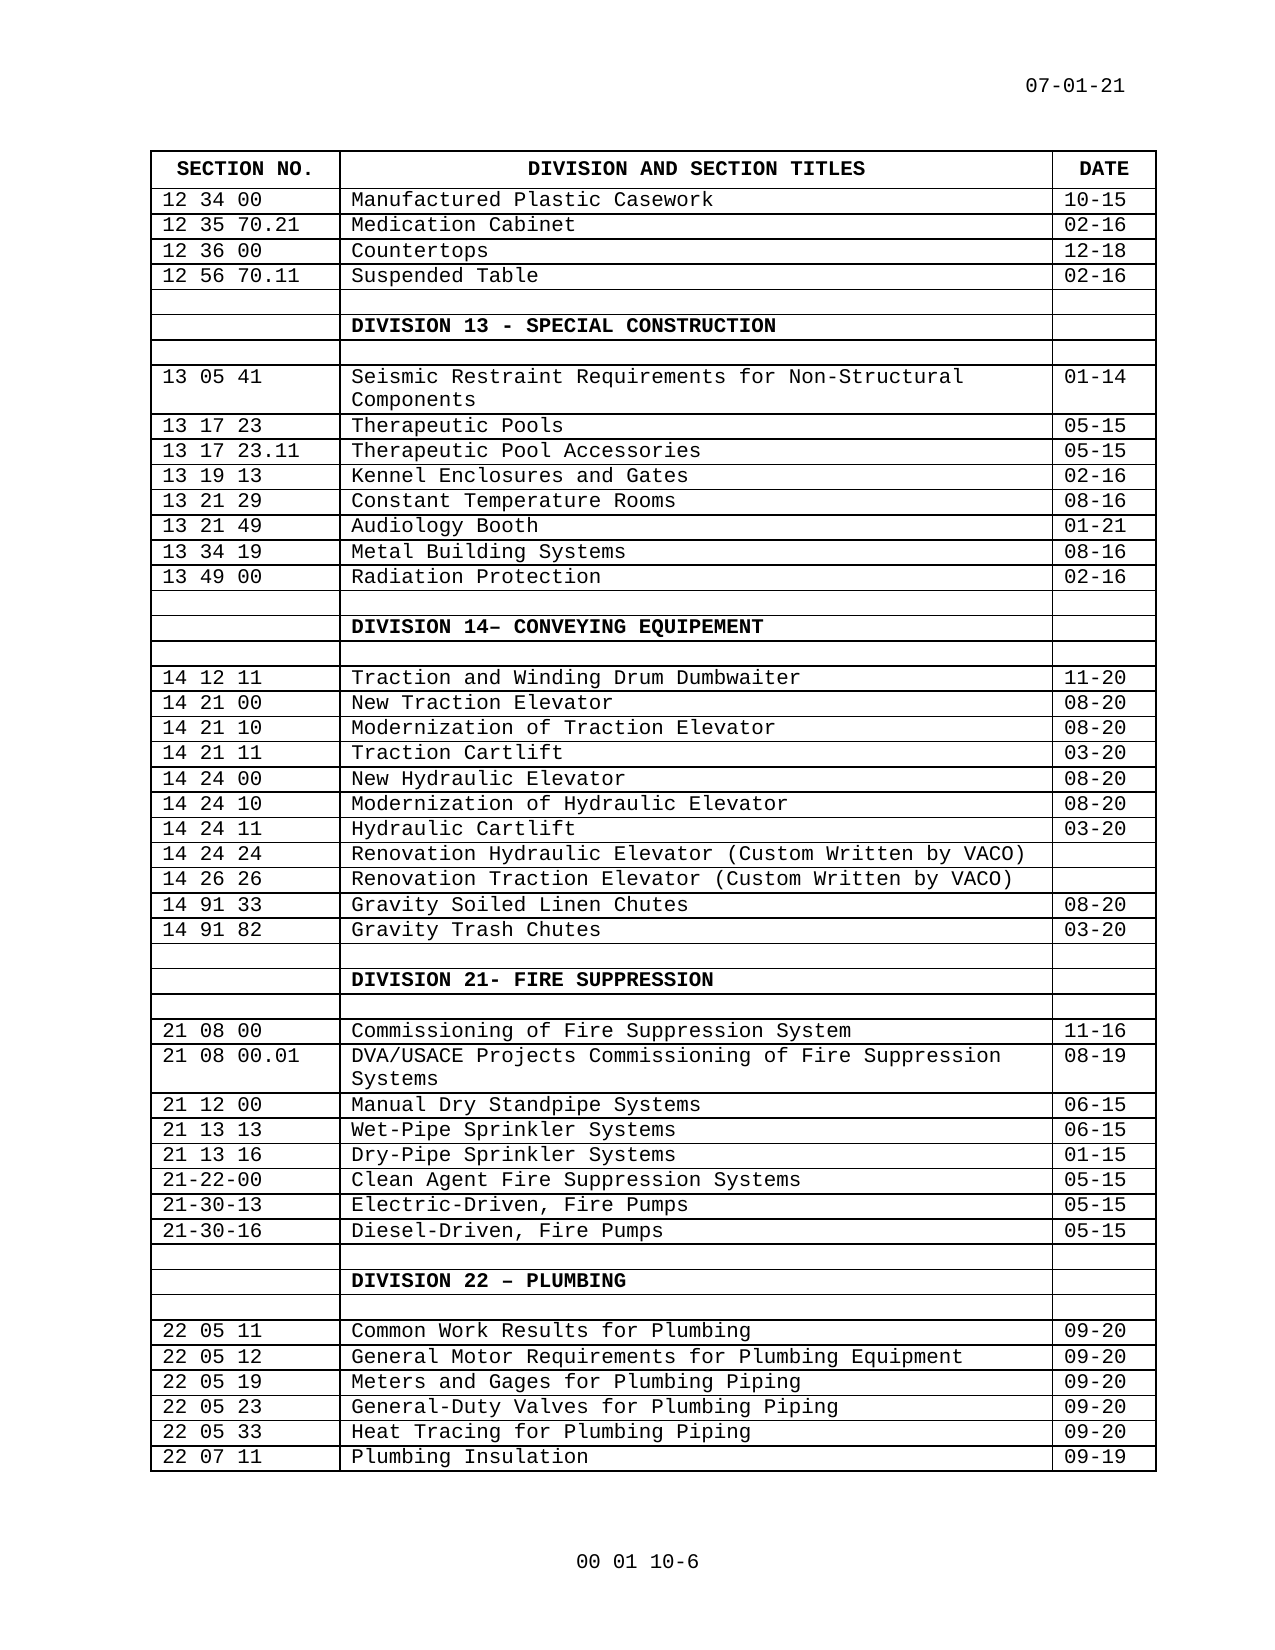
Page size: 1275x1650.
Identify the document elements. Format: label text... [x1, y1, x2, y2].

table_cell 02-16 [1053, 265, 1155, 288]
table_cell 22 05 19 [152, 1371, 339, 1394]
table_cell 14 12 11 [152, 667, 339, 690]
table_cell 12 35 70.21 [152, 215, 339, 238]
table_cell 12 34 00 [152, 189, 339, 213]
table_cell Commissioning of Fire Suppression System [341, 1020, 1052, 1043]
table_cell [1053, 315, 1155, 339]
table_cell 14 24 24 [152, 843, 339, 867]
table_cell 02-16 [1053, 465, 1155, 489]
table_cell 01-14 [1053, 366, 1155, 413]
table_cell [1053, 591, 1155, 615]
table_cell 12-18 [1053, 240, 1155, 263]
table_cell Dry-Pipe Sprinkler Systems [341, 1144, 1052, 1168]
table_cell [341, 290, 1052, 314]
table_cell 14 26 26 [152, 868, 339, 892]
table_cell 08-20 [1053, 894, 1155, 917]
table_cell [341, 591, 1052, 615]
table_header DIVISION AND SECTION TITLES [341, 152, 1052, 188]
table_cell [1053, 969, 1155, 993]
table_cell 02-16 [1053, 215, 1155, 238]
table_header DATE [1053, 152, 1155, 188]
table_cell 06-15 [1053, 1119, 1155, 1142]
table_cell 03-20 [1053, 818, 1155, 842]
table_cell 13 17 23 [152, 415, 339, 438]
table_cell [1053, 868, 1155, 892]
table_cell 09-19 [1053, 1447, 1155, 1470]
table_cell 22 05 33 [152, 1421, 339, 1445]
table_cell 13 21 29 [152, 490, 339, 514]
table_cell Seismic Restraint Requirements for Non-Structural Components [341, 366, 1052, 413]
table_cell Traction and Winding Drum Dumbwaiter [341, 667, 1052, 690]
table_cell 21-22-00 [152, 1169, 339, 1193]
table_cell [341, 642, 1052, 665]
table_cell 01-15 [1053, 1144, 1155, 1168]
table_cell [152, 995, 339, 1018]
table_cell [1053, 290, 1155, 314]
table_cell 14 21 11 [152, 742, 339, 766]
table_cell [1053, 642, 1155, 665]
table_cell Renovation Traction Elevator (Custom Written by VACO) [341, 868, 1052, 892]
table_cell 03-20 [1053, 919, 1155, 942]
table_cell 09-20 [1053, 1371, 1155, 1394]
table_cell 22 05 23 [152, 1396, 339, 1420]
table_cell 11-16 [1053, 1020, 1155, 1043]
table_cell 09-20 [1053, 1396, 1155, 1420]
table_cell Wet-Pipe Sprinkler Systems [341, 1119, 1052, 1142]
table_cell 13 21 49 [152, 516, 339, 539]
table_cell [1053, 1245, 1155, 1268]
table_cell 13 49 00 [152, 566, 339, 589]
table_cell [1053, 995, 1155, 1018]
table_cell DIVISION 22 – PLUMBING [341, 1270, 1052, 1294]
table_cell Renovation Hydraulic Elevator (Custom Written by VACO) [341, 843, 1052, 867]
table_cell Countertops [341, 240, 1052, 263]
table_cell Manual Dry Standpipe Systems [341, 1094, 1052, 1117]
table_cell 21 08 00.01 [152, 1045, 339, 1092]
table_cell 10-15 [1053, 189, 1155, 213]
table_cell 02-16 [1053, 566, 1155, 589]
table_cell Kennel Enclosures and Gates [341, 465, 1052, 489]
table_cell 12 36 00 [152, 240, 339, 263]
table_cell 22 07 11 [152, 1447, 339, 1470]
table_cell 08-16 [1053, 490, 1155, 514]
table_cell [152, 944, 339, 968]
table_cell 14 24 11 [152, 818, 339, 842]
table_cell 05-15 [1053, 1195, 1155, 1218]
table_cell 13 34 19 [152, 541, 339, 564]
table_cell [341, 995, 1052, 1018]
table_cell 08-16 [1053, 541, 1155, 564]
table_cell Therapeutic Pool Accessories [341, 440, 1052, 463]
table_cell DIVISION 21- FIRE SUPPRESSION [341, 969, 1052, 993]
table_cell [1053, 1270, 1155, 1294]
table_cell DIVISION 13 - SPECIAL CONSTRUCTION [341, 315, 1052, 339]
table_cell [341, 944, 1052, 968]
table_cell 09-20 [1053, 1321, 1155, 1344]
table_cell 21 13 13 [152, 1119, 339, 1142]
table_cell [1053, 616, 1155, 640]
table_cell Therapeutic Pools [341, 415, 1052, 438]
table_cell [1053, 944, 1155, 968]
table_cell 08-20 [1053, 768, 1155, 791]
table_cell [152, 341, 339, 364]
table_cell [152, 969, 339, 993]
table_cell Meters and Gages for Plumbing Piping [341, 1371, 1052, 1394]
table_cell 08-20 [1053, 717, 1155, 741]
table_cell Clean Agent Fire Suppression Systems [341, 1169, 1052, 1193]
table_cell 13 05 41 [152, 366, 339, 413]
table_cell [152, 315, 339, 339]
table_cell [341, 1245, 1052, 1268]
table_cell Constant Temperature Rooms [341, 490, 1052, 514]
table_cell Hydraulic Cartlift [341, 818, 1052, 842]
table_cell 12 56 70.11 [152, 265, 339, 288]
table_cell 21-30-16 [152, 1220, 339, 1243]
table_cell 03-20 [1053, 742, 1155, 766]
table_cell 21 13 16 [152, 1144, 339, 1168]
table_cell [1053, 1295, 1155, 1319]
table_cell 05-15 [1053, 440, 1155, 463]
table_cell [152, 1245, 339, 1268]
table_cell 14 91 33 [152, 894, 339, 917]
table_cell Diesel-Driven, Fire Pumps [341, 1220, 1052, 1243]
table_cell DIVISION 14– CONVEYING EQUIPEMENT [341, 616, 1052, 640]
table_header SECTION NO. [152, 152, 339, 188]
table_cell [152, 290, 339, 314]
table_cell 21-30-13 [152, 1195, 339, 1218]
table_cell [1053, 843, 1155, 867]
table_cell [152, 616, 339, 640]
table_cell 13 19 13 [152, 465, 339, 489]
table_cell [1053, 341, 1155, 364]
table_cell Modernization of Traction Elevator [341, 717, 1052, 741]
table_cell Gravity Trash Chutes [341, 919, 1052, 942]
table_cell 08-20 [1053, 692, 1155, 716]
table_cell 14 91 82 [152, 919, 339, 942]
table_cell Manufactured Plastic Casework [341, 189, 1052, 213]
table_cell Medication Cabinet [341, 215, 1052, 238]
table_cell [152, 591, 339, 615]
table_cell 21 12 00 [152, 1094, 339, 1117]
table_cell [152, 642, 339, 665]
table_cell Common Work Results for Plumbing [341, 1321, 1052, 1344]
table_cell Metal Building Systems [341, 541, 1052, 564]
table_cell Heat Tracing for Plumbing Piping [341, 1421, 1052, 1445]
table_cell General Motor Requirements for Plumbing Equipment [341, 1346, 1052, 1369]
table_cell 05-15 [1053, 1220, 1155, 1243]
table_cell Radiation Protection [341, 566, 1052, 589]
table_cell New Traction Elevator [341, 692, 1052, 716]
table_cell [152, 1270, 339, 1294]
table_cell 01-21 [1053, 516, 1155, 539]
table_cell 14 21 00 [152, 692, 339, 716]
table_cell 14 24 10 [152, 793, 339, 816]
table_cell 22 05 11 [152, 1321, 339, 1344]
table_cell 09-20 [1053, 1346, 1155, 1369]
table_cell Suspended Table [341, 265, 1052, 288]
table_cell 06-15 [1053, 1094, 1155, 1117]
table_cell 08-19 [1053, 1045, 1155, 1092]
table_cell Electric-Driven, Fire Pumps [341, 1195, 1052, 1218]
table_cell 21 08 00 [152, 1020, 339, 1043]
table_cell 09-20 [1053, 1421, 1155, 1445]
table_cell 14 21 10 [152, 717, 339, 741]
table_cell 08-20 [1053, 793, 1155, 816]
table_cell 13 17 23.11 [152, 440, 339, 463]
table_cell Audiology Booth [341, 516, 1052, 539]
table_cell New Hydraulic Elevator [341, 768, 1052, 791]
table_cell 05-15 [1053, 1169, 1155, 1193]
table_cell Plumbing Insulation [341, 1447, 1052, 1470]
table_cell [341, 1295, 1052, 1319]
table_cell Traction Cartlift [341, 742, 1052, 766]
table_cell Modernization of Hydraulic Elevator [341, 793, 1052, 816]
table_cell Gravity Soiled Linen Chutes [341, 894, 1052, 917]
table_cell 22 05 12 [152, 1346, 339, 1369]
table_cell General-Duty Valves for Plumbing Piping [341, 1396, 1052, 1420]
table_cell 11-20 [1053, 667, 1155, 690]
table_cell 05-15 [1053, 415, 1155, 438]
table_cell DVA/USACE Projects Commissioning of Fire Suppression Systems [341, 1045, 1052, 1092]
table_cell 14 24 00 [152, 768, 339, 791]
table_cell [341, 341, 1052, 364]
table_cell [152, 1295, 339, 1319]
